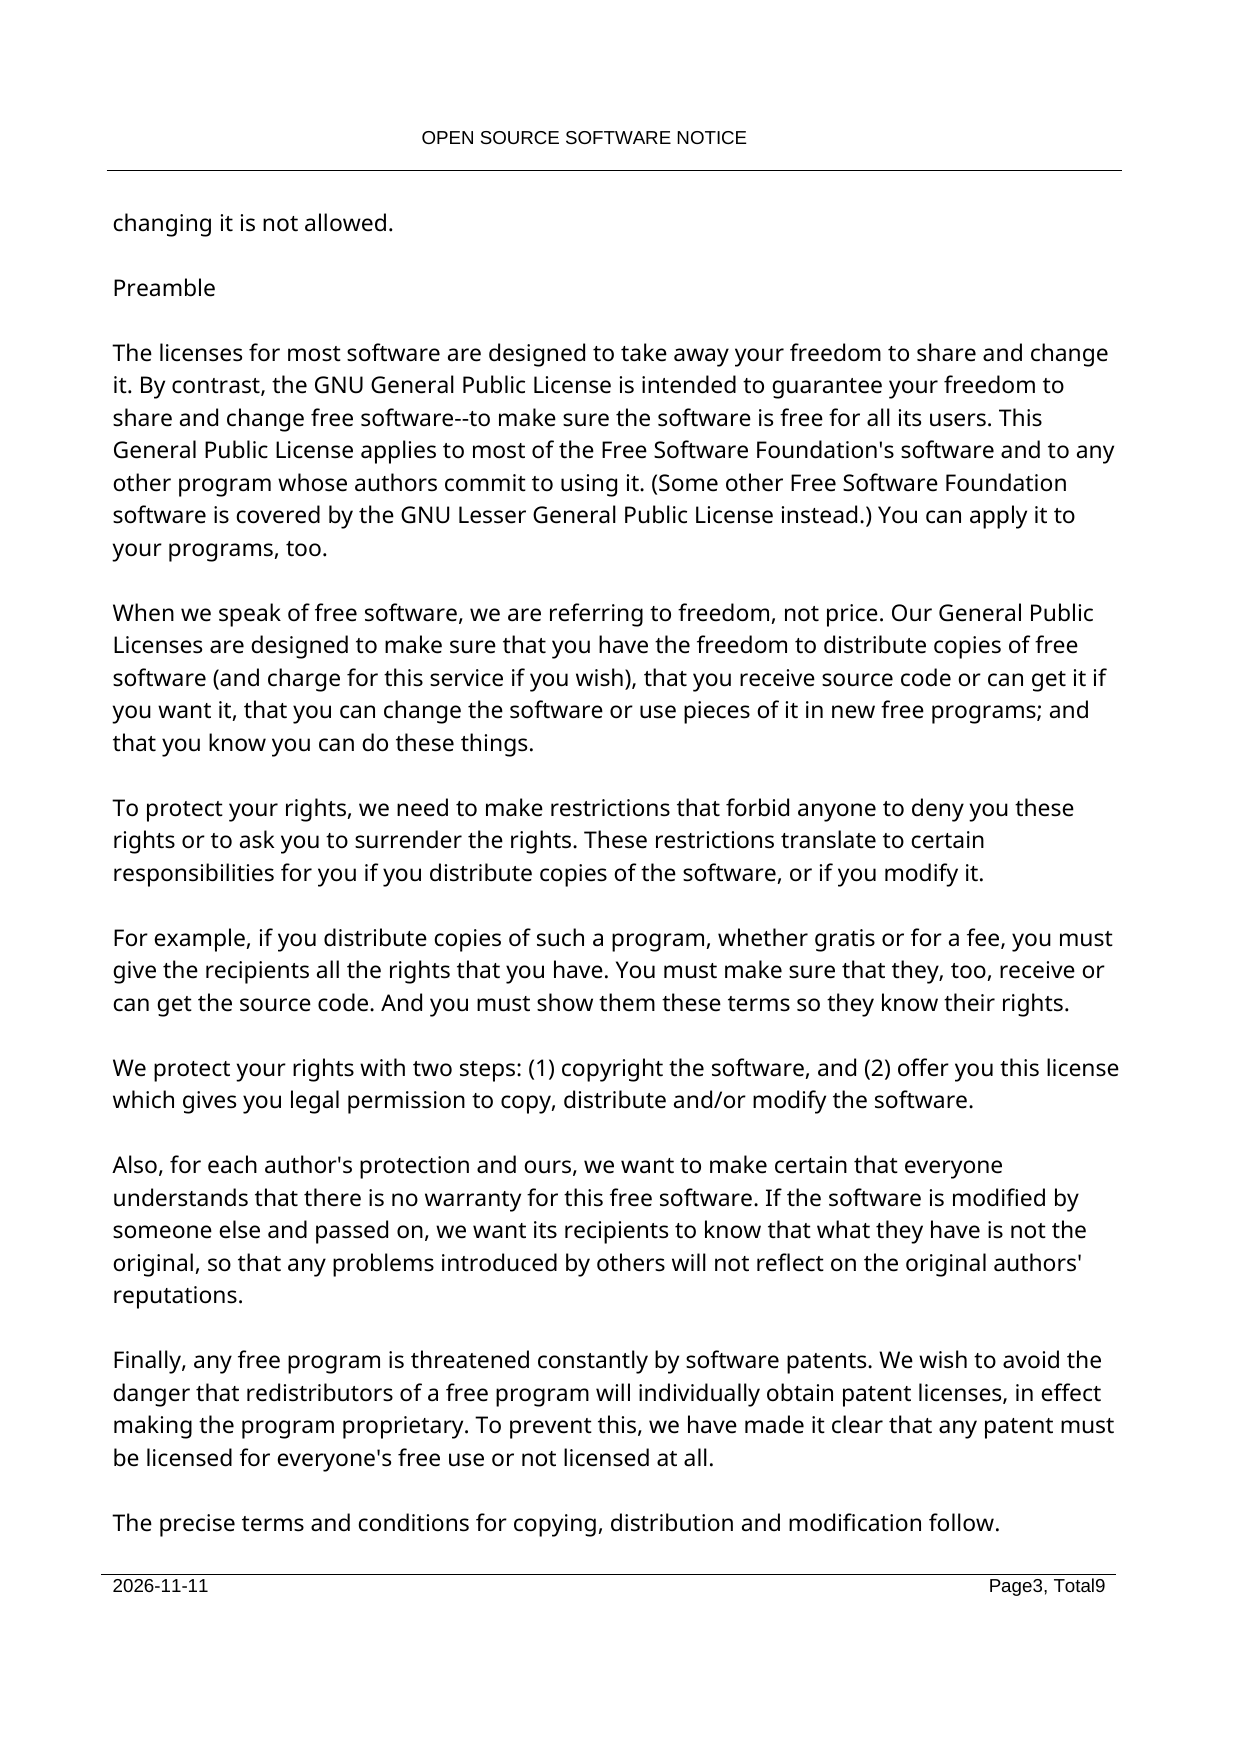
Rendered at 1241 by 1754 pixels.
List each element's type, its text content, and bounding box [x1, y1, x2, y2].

text The licenses for most software are designed to take away your freedom to share and change it. By contrast, the GNU General Public License is intended to guarantee your freedom to share and change free software--to make sure the software is free for all its users. This General Public License applies to most of the Free Software Foundation's software and to any other program whose authors commit to using it. (Some other Free Software Foundation software is covered by the GNU Lesser General Public License instead.) You can apply it to your programs, too. [112, 336, 1128, 564]
text We protect your rights with two steps: (1) copyright the software, and (2) offer you this license which gives you legal permission to copy, distribute and/or modify the software. [112, 1051, 1128, 1116]
text Preamble [112, 271, 1128, 304]
text Finally, any free program is threatened constantly by software patents. We wish to avoid the danger that redistributors of a free program will individually obtain patent licenses, in effect making the program proprietary. To prevent this, we have made it clear that any patent must be licensed for everyone's free use or not licensed at all. [112, 1344, 1128, 1474]
text When we speak of free software, we are referring to freedom, not price. Our General Public Licenses are designed to make sure that you have the freedom to distribute copies of free software (and charge for this service if you wish), that you receive source code or can get it if you want it, that you can change the software or use pieces of it in new free programs; and that you know you can do these things. [112, 596, 1128, 759]
text Also, for each author's protection and ours, we want to make certain that everyone understands that there is no warranty for this free software. If the software is modified by someone else and passed on, we want its recipients to know that what they have is not the original, so that any problems introduced by others will not reflect on the original authors' reputations. [112, 1149, 1128, 1311]
text To protect your rights, we need to make restrictions that forbid anyone to deny you these rights or to ask you to surrender the rights. These restrictions translate to certain responsibilities for you if you distribute copies of the software, or if you modify it. [112, 791, 1128, 889]
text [112, 206, 1128, 239]
text The precise terms and conditions for copying, distribution and modification follow. [112, 1506, 1128, 1539]
text For example, if you distribute copies of such a program, whether gratis or for a fee, you must give the recipients all the rights that you have. You must make sure that they, too, receive or can get the source code. And you must show them these terms so they know their rights. [112, 921, 1128, 1019]
